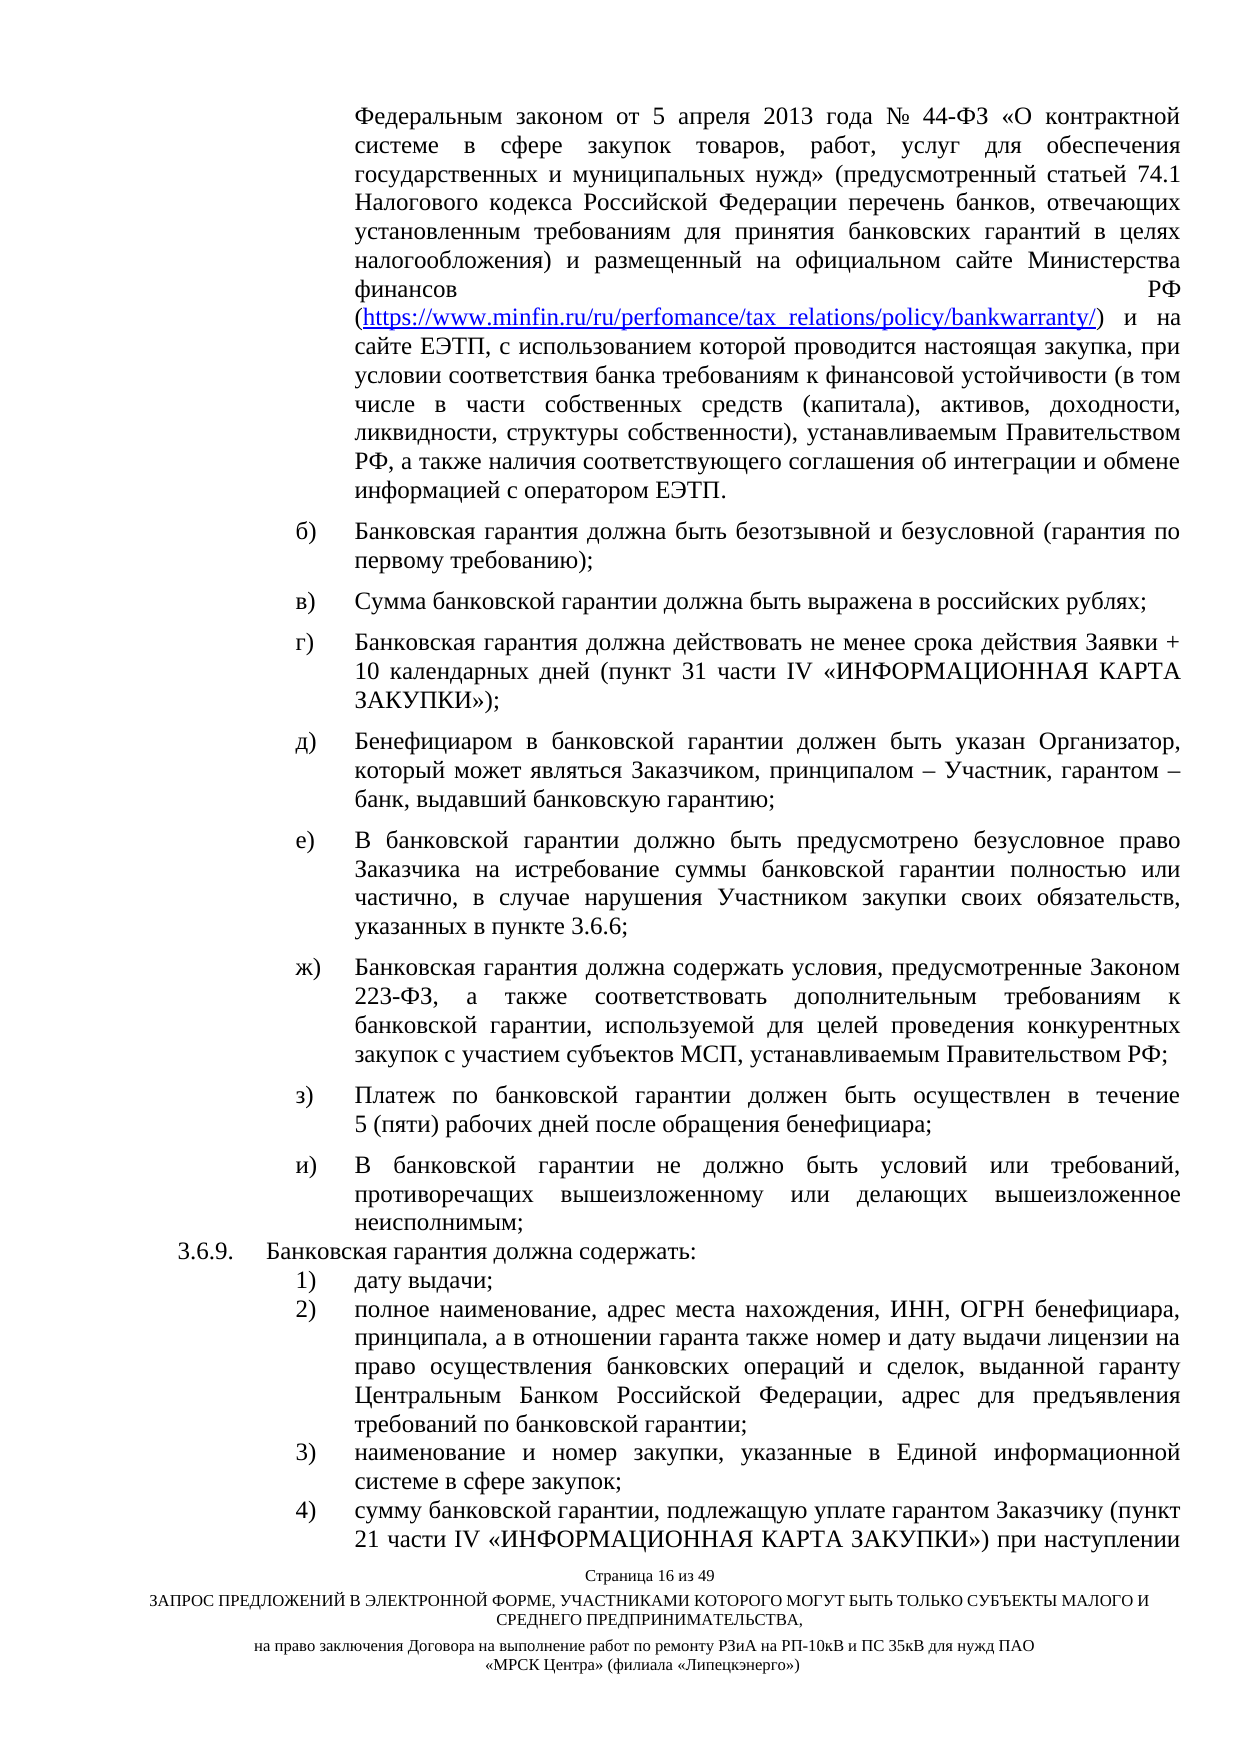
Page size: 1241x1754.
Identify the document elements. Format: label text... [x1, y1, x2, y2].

list полное наименование, адрес места нахождения, ИНН, ОГРН бенефициара, принципала, а в отношении гаранта также номер и дату выдачи лицензии на право осуществления банковских операций и сделок, выданной гаранту Центральным Банком Российской Федерации, адрес для предъявления требований по банковской гарантии; [295, 1294, 1181, 1437]
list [295, 101, 1181, 504]
list Платеж по банковской гарантии должен быть осуществлен в течение 5 (пяти) рабочих дней после обращения бенефициара; [295, 1080, 1181, 1137]
list Банковская гарантия должна быть безотзывной и безусловной (гарантия по первому требованию); [295, 516, 1181, 574]
list Банковская гарантия должна содержать условия, предусмотренные Законом 223-ФЗ, а также соответствовать дополнительным требованиям к банковской гарантии, используемой для целей проведения конкурентных закупок с участием субъектов МСП, устанавливаемым Правительством РФ; [295, 952, 1181, 1067]
list наименование и номер закупки, указанные в Единой информационной системе в сфере закупок; [295, 1437, 1181, 1495]
list Банковская гарантия должна действовать не менее срока действия Заявки + 10 календарных дней (пункт 31 части IV «ИНФОРМАЦИОННАЯ КАРТА ЗАКУПКИ»); [295, 627, 1181, 714]
list Бенефициаром в банковской гарантии должен быть указан Организатор, который может являться Заказчиком, принципалом – Участник, гарантом – банк, выдавший банковскую гарантию; [295, 726, 1181, 812]
list В банковской гарантии не должно быть условий или требований, противоречащих вышеизложенному или делающих вышеизложенное неисполнимым; [295, 1150, 1181, 1236]
list Сумма банковской гарантии должна быть выражена в российских рублях; [295, 586, 1181, 615]
list В банковской гарантии должно быть предусмотрено безусловное право Заказчика на истребование суммы банковской гарантии полностью или частично, в случае нарушения Участником закупки своих обязательств, указанных в пункте 3.6.6; [295, 825, 1181, 940]
list дату выдачи; [295, 1265, 1181, 1294]
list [295, 1495, 1181, 1552]
subtitle Банковская гарантия должна содержать: [118, 1236, 1181, 1265]
